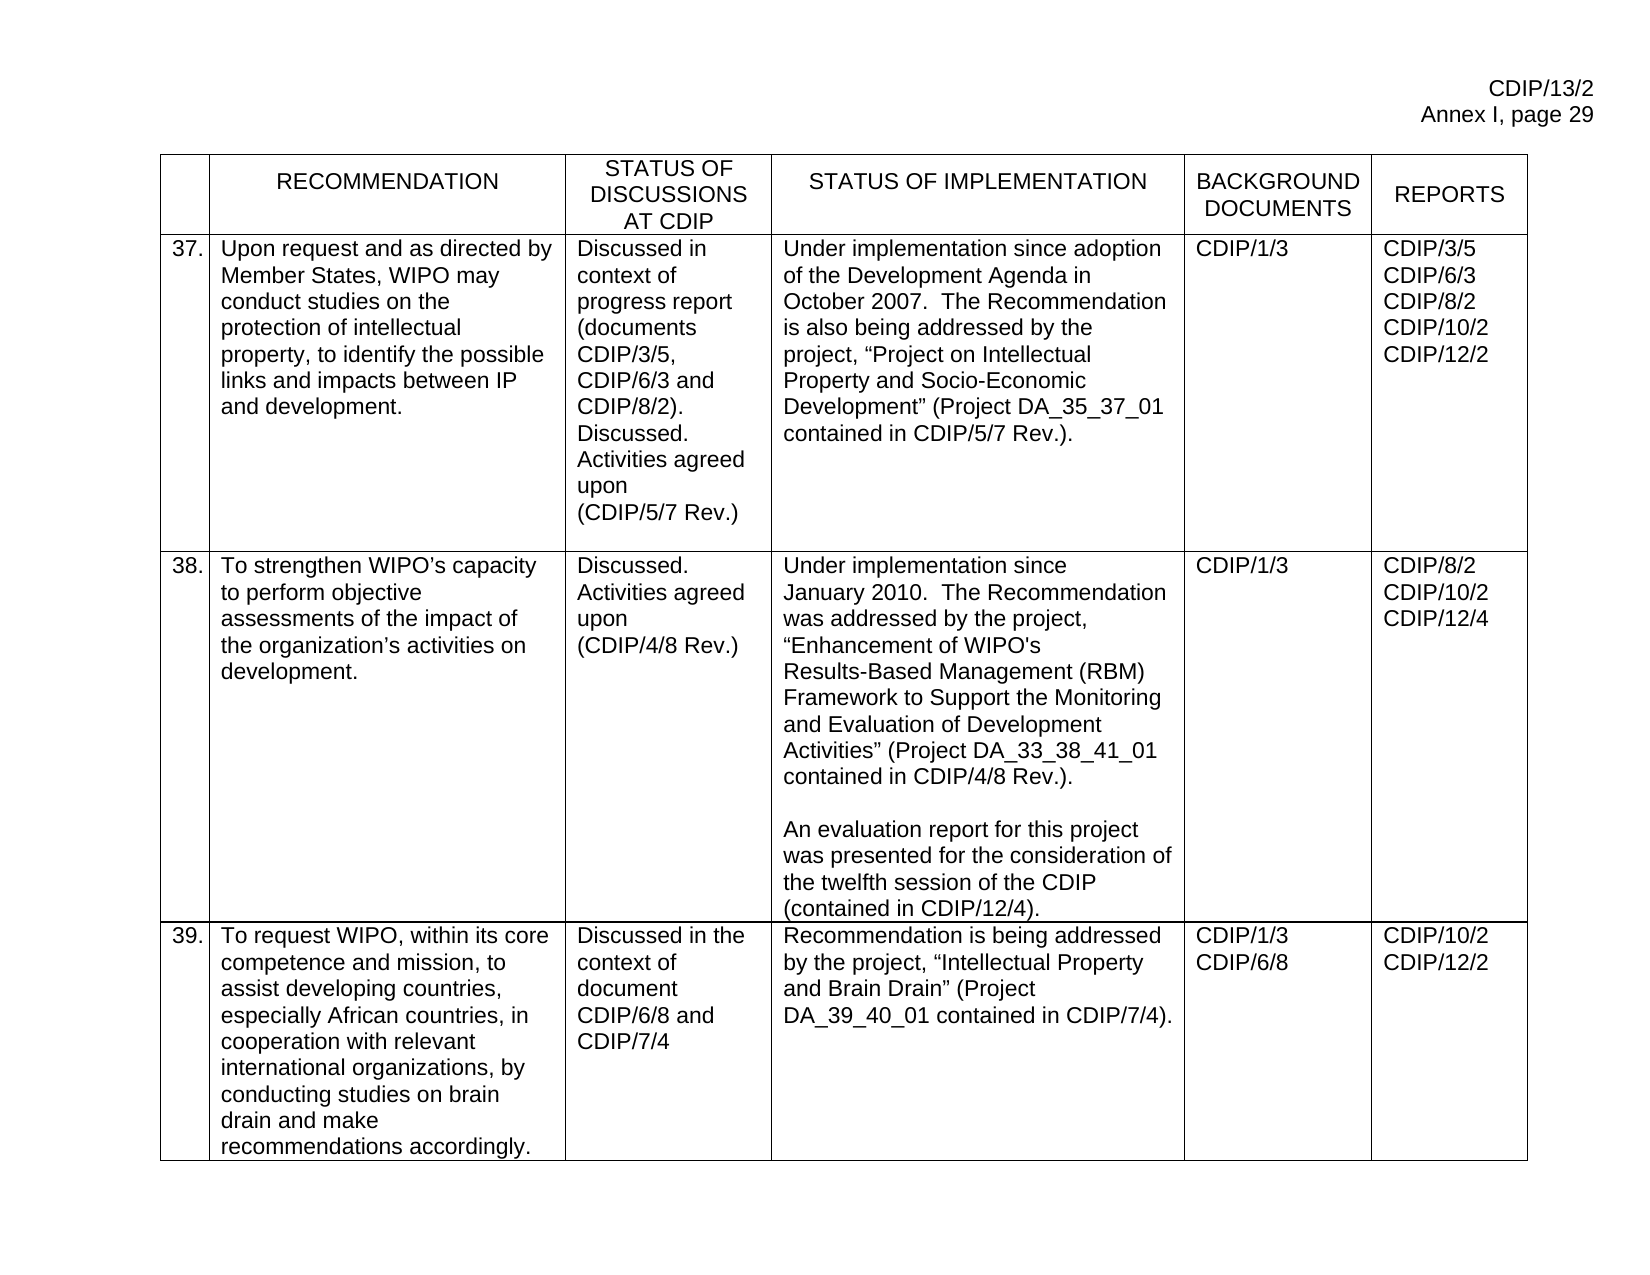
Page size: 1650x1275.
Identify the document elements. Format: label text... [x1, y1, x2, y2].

table_cell CDIP/8/2 CDIP/10/2 CDIP/12/4 [1372, 552, 1527, 921]
table_header RECOMMENDATION [210, 155, 565, 234]
table_cell CDIP/3/5 CDIP/6/3 CDIP/8/2 CDIP/10/2 CDIP/12/2 [1372, 235, 1527, 551]
table_cell CDIP/1/3 [1185, 235, 1371, 551]
table_cell [161, 235, 209, 551]
table_cell Discussed. Activities agreed upon (CDIP/4/8 Rev.) [566, 552, 771, 921]
table_header STATUS OF DISCUSSIONS AT CDIP [566, 155, 771, 234]
table_cell [161, 552, 209, 921]
table_cell To request WIPO, within its core competence and mission, to assist developing countries, especially African countries, in cooperation with relevant international organizations, by conducting studies on brain drain and make recommendations accordingly. [210, 923, 565, 1160]
table_cell [161, 923, 209, 1160]
table_cell Discussed in the context of document CDIP/6/8 and CDIP/7/4 [566, 923, 771, 1160]
table_cell Upon request and as directed by Member States, WIPO may conduct studies on the protection of intellectual property, to identify the possible links and impacts between IP and development. [210, 235, 565, 551]
table_cell To strengthen WIPO’s capacity to perform objective assessments of the impact of the organization’s activities on development. [210, 552, 565, 921]
table_header BACKGROUND DOCUMENTS [1185, 155, 1371, 234]
table_header REPORTS [1372, 155, 1527, 234]
table_header [161, 155, 209, 234]
table_cell Under implementation since adoption of the in October 2007. The Recommendation is also being addressed by the project, “Project on Intellectual Property and Socio-Economic Development” (Project DA_35_37_01 contained in CDIP/5/7 Rev.). [772, 235, 1184, 551]
table_cell Recommendation is being addressed by the project, “Intellectual Property and Brain Drain” (Project DA_39_40_01 contained in CDIP/7/4). [772, 923, 1184, 1160]
table_cell CDIP/1/3 CDIP/6/8 [1185, 923, 1371, 1160]
table_cell Discussed in context of progress report (documents CDIP/3/5, CDIP/6/3 and CDIP/8/2). Discussed. Activities agreed upon (CDIP/5/7 Rev.) [566, 235, 771, 551]
table_cell CDIP/10/2 CDIP/12/2 [1372, 923, 1527, 1160]
table_cell Under implementation since January 2010. The Recommendation was addressed by the project, “Enhancement of WIPO's Results-Based Management (RBM) Framework to Support the Monitoring and Evaluation of Development Activities” (Project DA_33_38_41_01 contained in CDIP/4/8 Rev.). An evaluation report for this project was presented for the consideration of the twelfth session of the CDIP (contained in CDIP/12/4). [772, 552, 1184, 921]
table_cell CDIP/1/3 [1185, 552, 1371, 921]
table_header STATUS OF IMPLEMENTATION [772, 155, 1184, 234]
